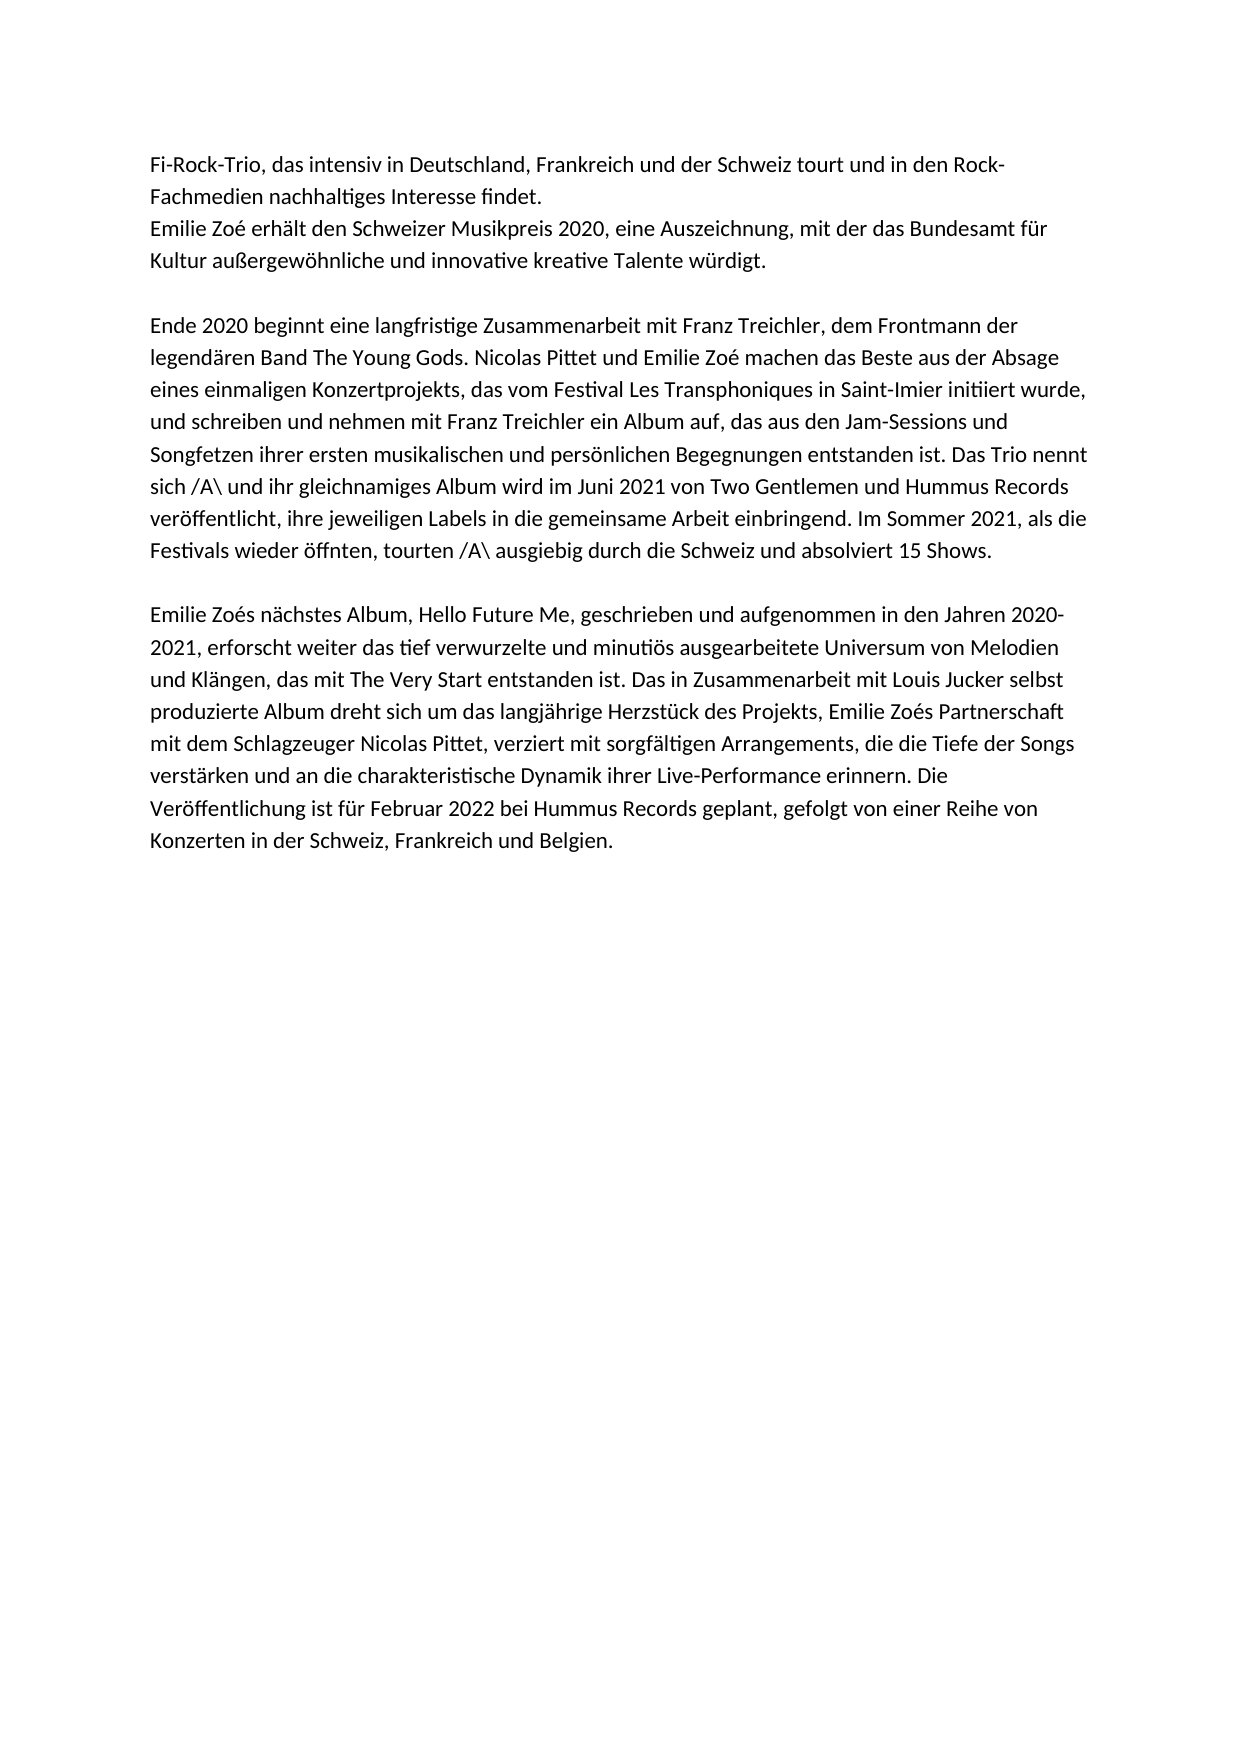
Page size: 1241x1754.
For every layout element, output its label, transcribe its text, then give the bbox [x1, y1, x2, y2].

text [150, 150, 1090, 210]
text Emilie Zoé erhält den Schweizer Musikpreis 2020, eine Auszeichnung, mit der das Bundesamt für Kultur außergewöhnliche und innovative kreative Talente würdigt. [150, 214, 1090, 274]
text Ende 2020 beginnt eine langfristige Zusammenarbeit mit Franz Treichler, dem Frontmann der legendären Band The Young Gods. Nicolas Pittet und Emilie Zoé machen das Beste aus der Absage eines einmaligen Konzertprojekts, das vom Festival Les Transphoniques in Saint-Imier initiiert wurde, und schreiben und nehmen mit Franz Treichler ein Album auf, das aus den Jam-Sessions und Songfetzen ihrer ersten musikalischen und persönlichen Begegnungen entstanden ist. Das Trio nennt sich /A\ und ihr gleichnamiges Album wird im Juni 2021 von Two Gentlemen und Hummus Records veröffentlicht, ihre jeweiligen Labels in die gemeinsame Arbeit einbringend. Im Sommer 2021, als die Festivals wieder öffnten, tourten /A\ ausgiebig durch die Schweiz und absolviert 15 Shows. [150, 311, 1090, 564]
text Emilie Zoés nächstes Album, Hello Future Me, geschrieben und aufgenommen in den Jahren 2020-2021, erforscht weiter das tief verwurzelte und minutiös ausgearbeitete Universum von Melodien und Klängen, das mit The Very Start entstanden ist. Das in Zusammenarbeit mit Louis Jucker selbst produzierte Album dreht sich um das langjährige Herzstück des Projekts, Emilie Zoés Partnerschaft mit dem Schlagzeuger Nicolas Pittet, verziert mit sorgfältigen Arrangements, die die Tiefe der Songs verstärken und an die charakteristische Dynamik ihrer Live-Performance erinnern. Die Veröffentlichung ist für Februar 2022 bei Hummus Records geplant, gefolgt von einer Reihe von Konzerten in der Schweiz, Frankreich und Belgien. [150, 601, 1090, 854]
